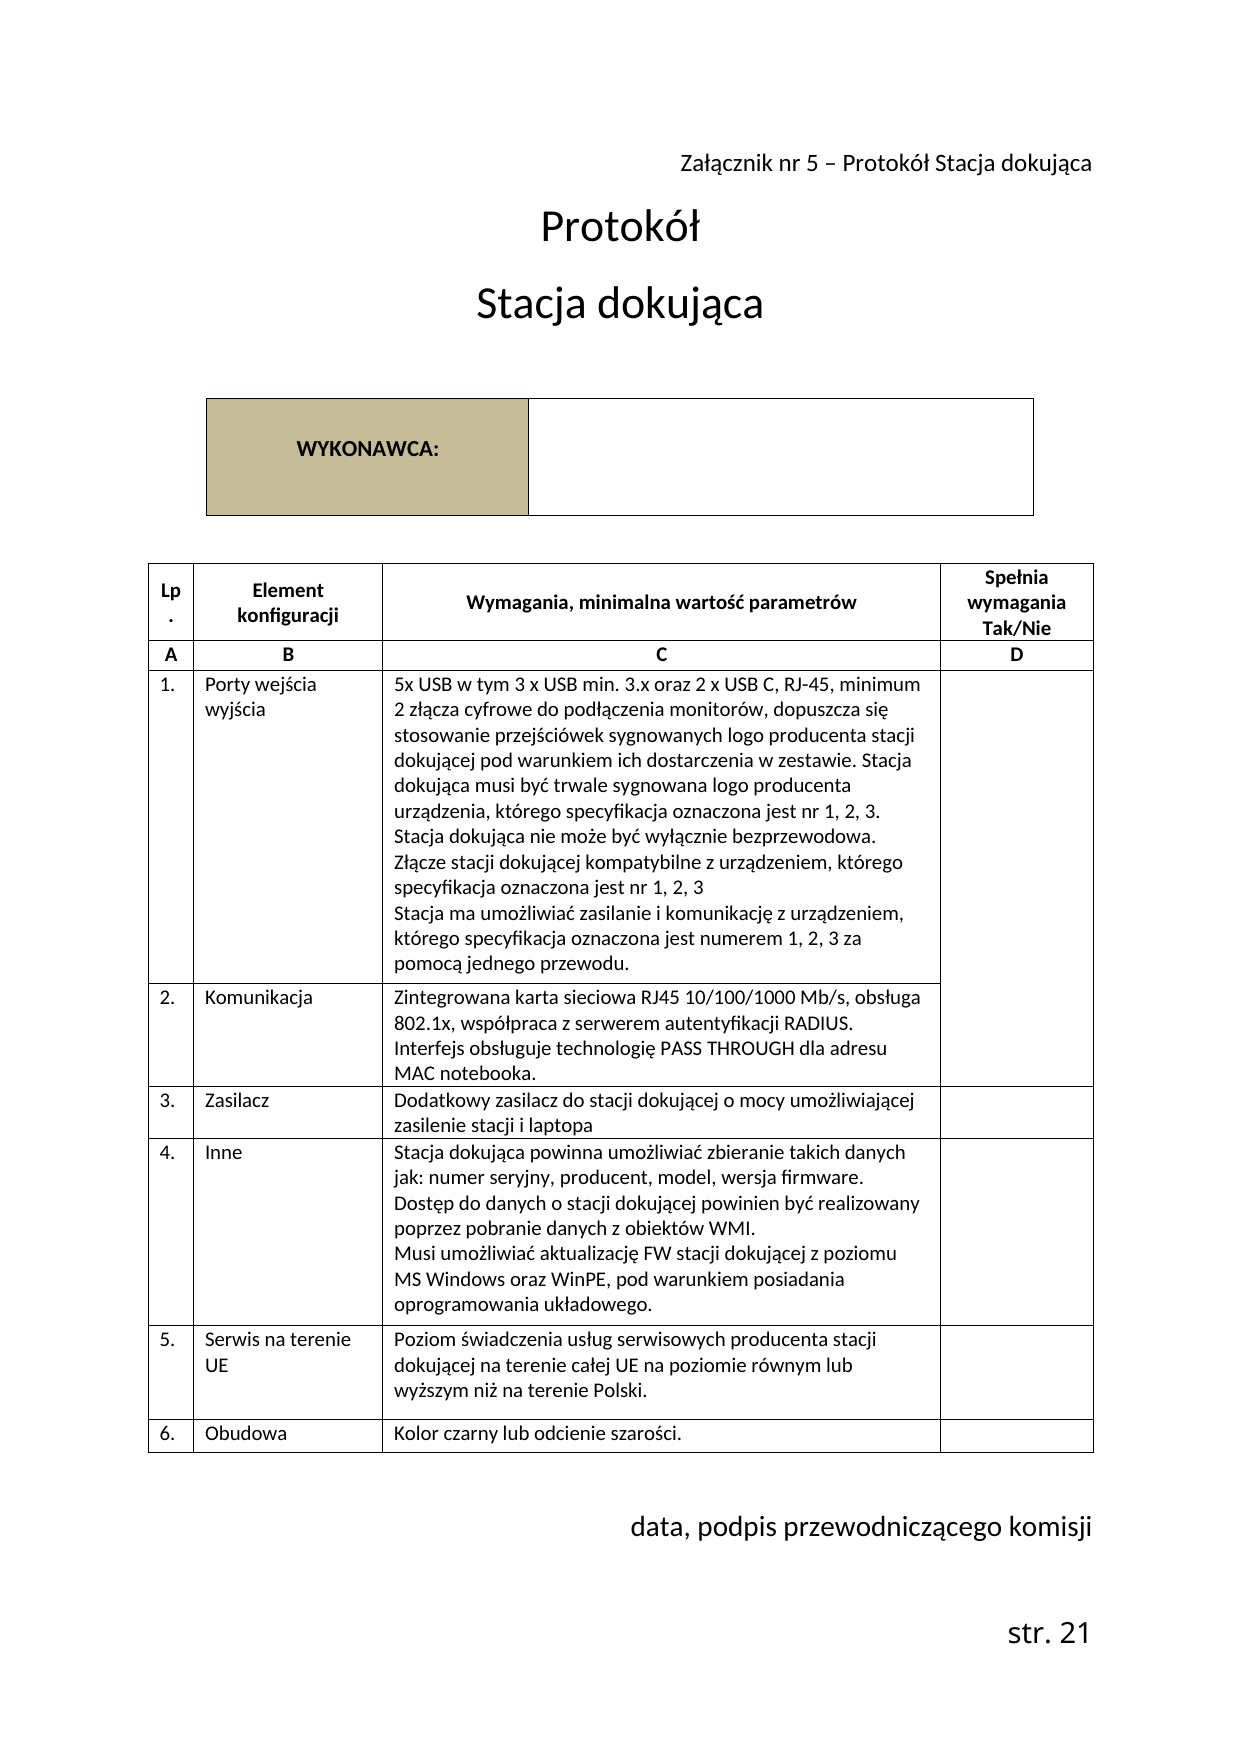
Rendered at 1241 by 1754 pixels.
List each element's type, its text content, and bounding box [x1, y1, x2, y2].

table_cell Obudowa [194, 1420, 382, 1452]
text Protokół [148, 197, 1093, 253]
table_cell Komunikacja [194, 984, 382, 1086]
table_header Element konfiguracji [194, 564, 382, 640]
table_cell 5. [149, 1326, 193, 1419]
table_cell [941, 671, 1093, 1086]
table_header Lp. [149, 564, 193, 640]
table_cell A [149, 641, 193, 670]
table_cell [941, 1420, 1093, 1452]
table_cell [941, 1087, 1093, 1138]
table_cell Kolor czarny lub odcienie szarości. [383, 1420, 940, 1452]
table_header Wymagania, minimalna wartość parametrów [383, 564, 940, 640]
table_cell Poziom świadczenia usług serwisowych producenta stacji dokującej na terenie całej UE na poziomie równym lub wyższym niż na terenie Polski. [383, 1326, 940, 1419]
table_cell 6. [149, 1420, 193, 1452]
text Załącznik nr 5 – Protokół Stacja dokująca [148, 148, 1093, 178]
table_cell 4. [149, 1139, 193, 1325]
table_cell 1. [149, 671, 193, 983]
table_cell Zintegrowana karta sieciowa RJ45 10/100/1000 Mb/s, obsługa 802.1x, współpraca z serwerem autentyfikacji RADIUS. Interfejs obsługuje technologię PASS THROUGH dla adresu MAC notebooka. [383, 984, 940, 1086]
table_cell [941, 1326, 1093, 1419]
table_cell 3. [149, 1087, 193, 1138]
table_header [529, 399, 1033, 515]
table_cell C [383, 641, 940, 670]
text Stacja dokująca [148, 274, 1093, 330]
table_header Spełnia wymagania Tak/Nie [941, 564, 1093, 640]
table_cell Dodatkowy zasilacz do stacji dokującej o mocy umożliwiającej zasilenie stacji i laptopa [383, 1087, 940, 1138]
table_cell Stacja dokująca powinna umożliwiać zbieranie takich danych jak: numer seryjny, producent, model, wersja firmware. Dostęp do danych o stacji dokującej powinien być realizowany poprzez pobranie danych z obiektów WMI. Musi umożliwiać aktualizację FW stacji dokującej z poziomu MS Windows oraz WinPE, pod warunkiem posiadania oprogramowania układowego. [383, 1139, 940, 1325]
table_header WYKONAWCA: [207, 399, 528, 515]
table_cell Serwis na terenie UE [194, 1326, 382, 1419]
table_cell B [194, 641, 382, 670]
text data, podpis przewodniczącego komisji [148, 1508, 1093, 1544]
table_cell 5x USB w tym 3 x USB min. 3.x oraz 2 x USB C, RJ-45, minimum 2 złącza cyfrowe do podłączenia monitorów, dopuszcza się stosowanie przejściówek sygnowanych logo producenta stacji dokującej pod warunkiem ich dostarczenia w zestawie. Stacja dokująca musi być trwale sygnowana logo producenta urządzenia, którego specyfikacja oznaczona jest nr 1, 2, 3. Stacja dokująca nie może być wyłącznie bezprzewodowa. Złącze stacji dokującej kompatybilne z urządzeniem, którego specyfikacja oznaczona jest nr 1, 2, 3 Stacja ma umożliwiać zasilanie i komunikację z urządzeniem, którego specyfikacja oznaczona jest numerem 1, 2, 3 za pomocą jednego przewodu. [383, 671, 940, 983]
table_cell Zasilacz [194, 1087, 382, 1138]
table_cell 2. [149, 984, 193, 1086]
table_cell Porty wejścia wyjścia [194, 671, 382, 983]
table_cell Inne [194, 1139, 382, 1325]
table_cell D [941, 641, 1093, 670]
table_cell [941, 1139, 1093, 1325]
